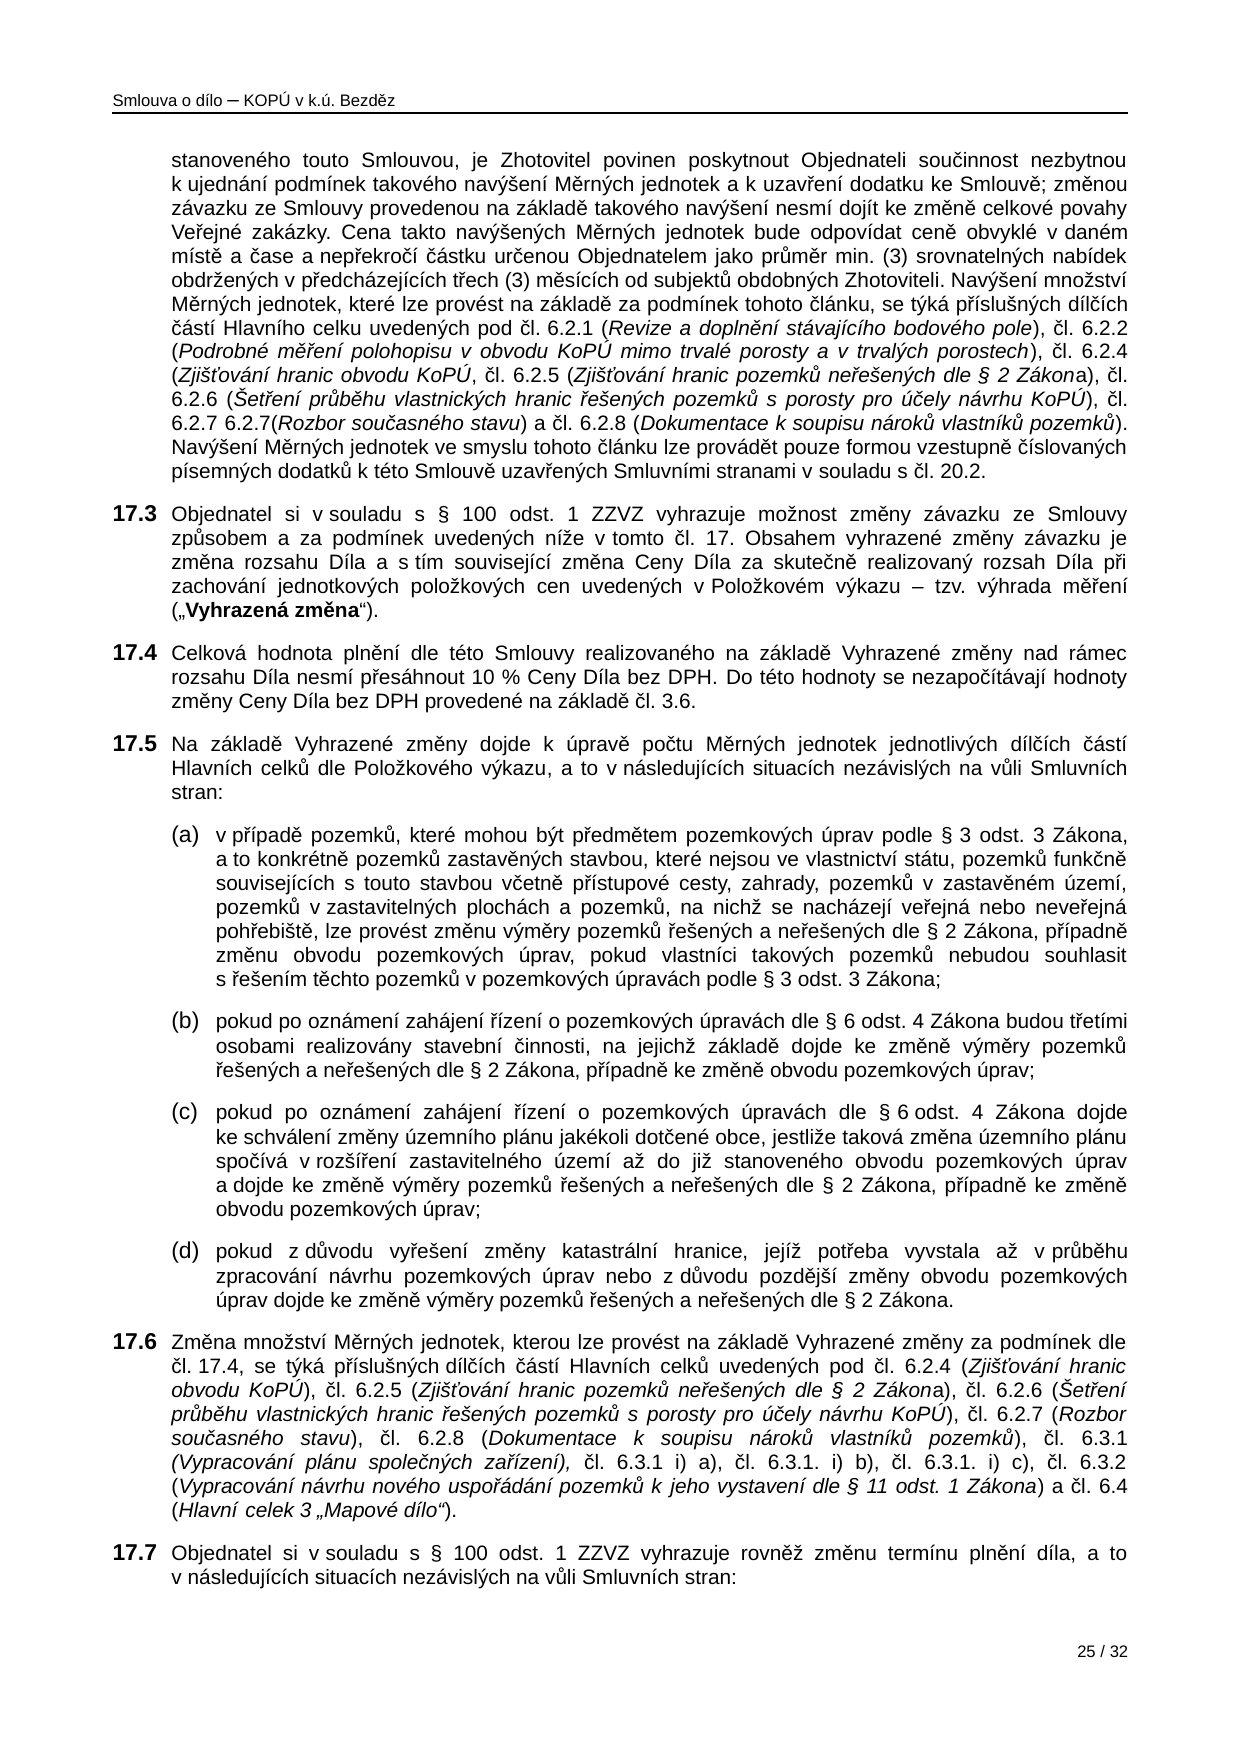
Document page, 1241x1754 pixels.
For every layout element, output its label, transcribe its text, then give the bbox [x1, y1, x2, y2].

list v případě pozemků, které mohou být předmětem pozemkových úprav podle § 3 odst. 3 Zákona, a to konkrétně pozemků zastavěných stavbou, které nejsou ve vlastnictví státu, pozemků funkčně souvisejících s touto stavbou včetně přístupové cesty, zahrady, pozemků v zastavěném území, pozemků v zastavitelných plochách a pozemků, na nichž se nacházejí veřejná nebo neveřejná pohřebiště, lze provést změnu výměry pozemků řešených a neřešených dle § 2 Zákona, případně změnu obvodu pozemkových úprav, pokud vlastníci takových pozemků nebudou souhlasit s řešením těchto pozemků v pozemkových úpravách podle § 3 odst. 3 Zákona; [171, 821, 1128, 991]
text Změna množství Měrných jednotek, kterou lze provést na základě Vyhrazené změny za podmínek dle čl. 17.4, se týká příslušných dílčích částí Hlavních celků uvedených pod čl. 6.2.4 (Zjišťování hranic obvodu KoPÚ), čl. 6.2.5 (Zjišťování hranic pozemků neřešených dle § 2 Zákona), čl. 6.2.6 (Šetření průběhu vlastnických hranic řešených pozemků s porosty pro účely návrhu KoPÚ), čl. 6.2.7 (Rozbor současného stavu), čl. 6.2.8 (Dokumentace k soupisu nároků vlastníků pozemků), čl. 6.3.1 (Vypracování plánu společných zařízení), čl. 6.3.1 i) a), čl. 6.3.1. i) b), čl. 6.3.1. i) c), čl. 6.3.2 (Vypracování návrhu nového uspořádání pozemků k jeho vystavení dle § 11 odst. 1 Zákona) a čl. 6.4 (Hlavní celek 3 „Mapové dílo“). [112, 1328, 1128, 1522]
list pokud po oznámení zahájení řízení o pozemkových úpravách dle § 6 odst. 4 Zákona dojde ke schválení změny územního plánu jakékoli dotčené obce, jestliže taková změna územního plánu spočívá v rozšíření zastavitelného území až do již stanoveného obvodu pozemkových úprav a dojde ke změně výměry pozemků řešených a neřešených dle § 2 Zákona, případně ke změně obvodu pozemkových úprav; [171, 1098, 1128, 1220]
list pokud po oznámení zahájení řízení o pozemkových úpravách dle § 6 odst. 4 Zákona budou třetími osobami realizovány stavební činnosti, na jejichž základě dojde ke změně výměry pozemků řešených a neřešených dle § 2 Zákona, případně ke změně obvodu pozemkových úprav; [171, 1007, 1128, 1082]
text Objednatel si v souladu s § 100 odst. 1 ZZVZ vyhrazuje možnost změny závazku ze Smlouvy způsobem a za podmínek uvedených níže v tomto čl. 17. Obsahem vyhrazené změny závazku je změna rozsahu Díla a s tím související změna Ceny Díla za skutečně realizovaný rozsah Díla při zachování jednotkových položkových cen uvedených v Položkovém výkazu – tzv. výhrada měření („Vyhrazená změna“). [112, 500, 1128, 622]
text Celková hodnota plnění dle této Smlouvy realizovaného na základě Vyhrazené změny nad rámec rozsahu Díla nesmí přesáhnout 10 % Ceny Díla bez DPH. Do této hodnoty se nezapočítávají hodnoty změny Ceny Díla bez DPH provedené na základě čl. 3.6. [112, 639, 1128, 713]
list pokud z důvodu vyřešení změny katastrální hranice, jejíž potřeba vyvstala až v průběhu zpracování návrhu pozemkových úprav nebo z důvodu pozdější změny obvodu pozemkových úprav dojde ke změně výměry pozemků řešených a neřešených dle § 2 Zákona. [171, 1237, 1128, 1311]
text Na základě Vyhrazené změny dojde k úpravě počtu Měrných jednotek jednotlivých dílčích částí Hlavních celků dle Položkového výkazu, a to v následujících situacích nezávislých na vůli Smluvních stran: [112, 729, 1128, 804]
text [112, 148, 1128, 483]
text Objednatel si v souladu s § 100 odst. 1 ZZVZ vyhrazuje rovněž změnu termínu plnění díla, a to v následujících situacích nezávislých na vůli Smluvních stran: [112, 1539, 1128, 1589]
